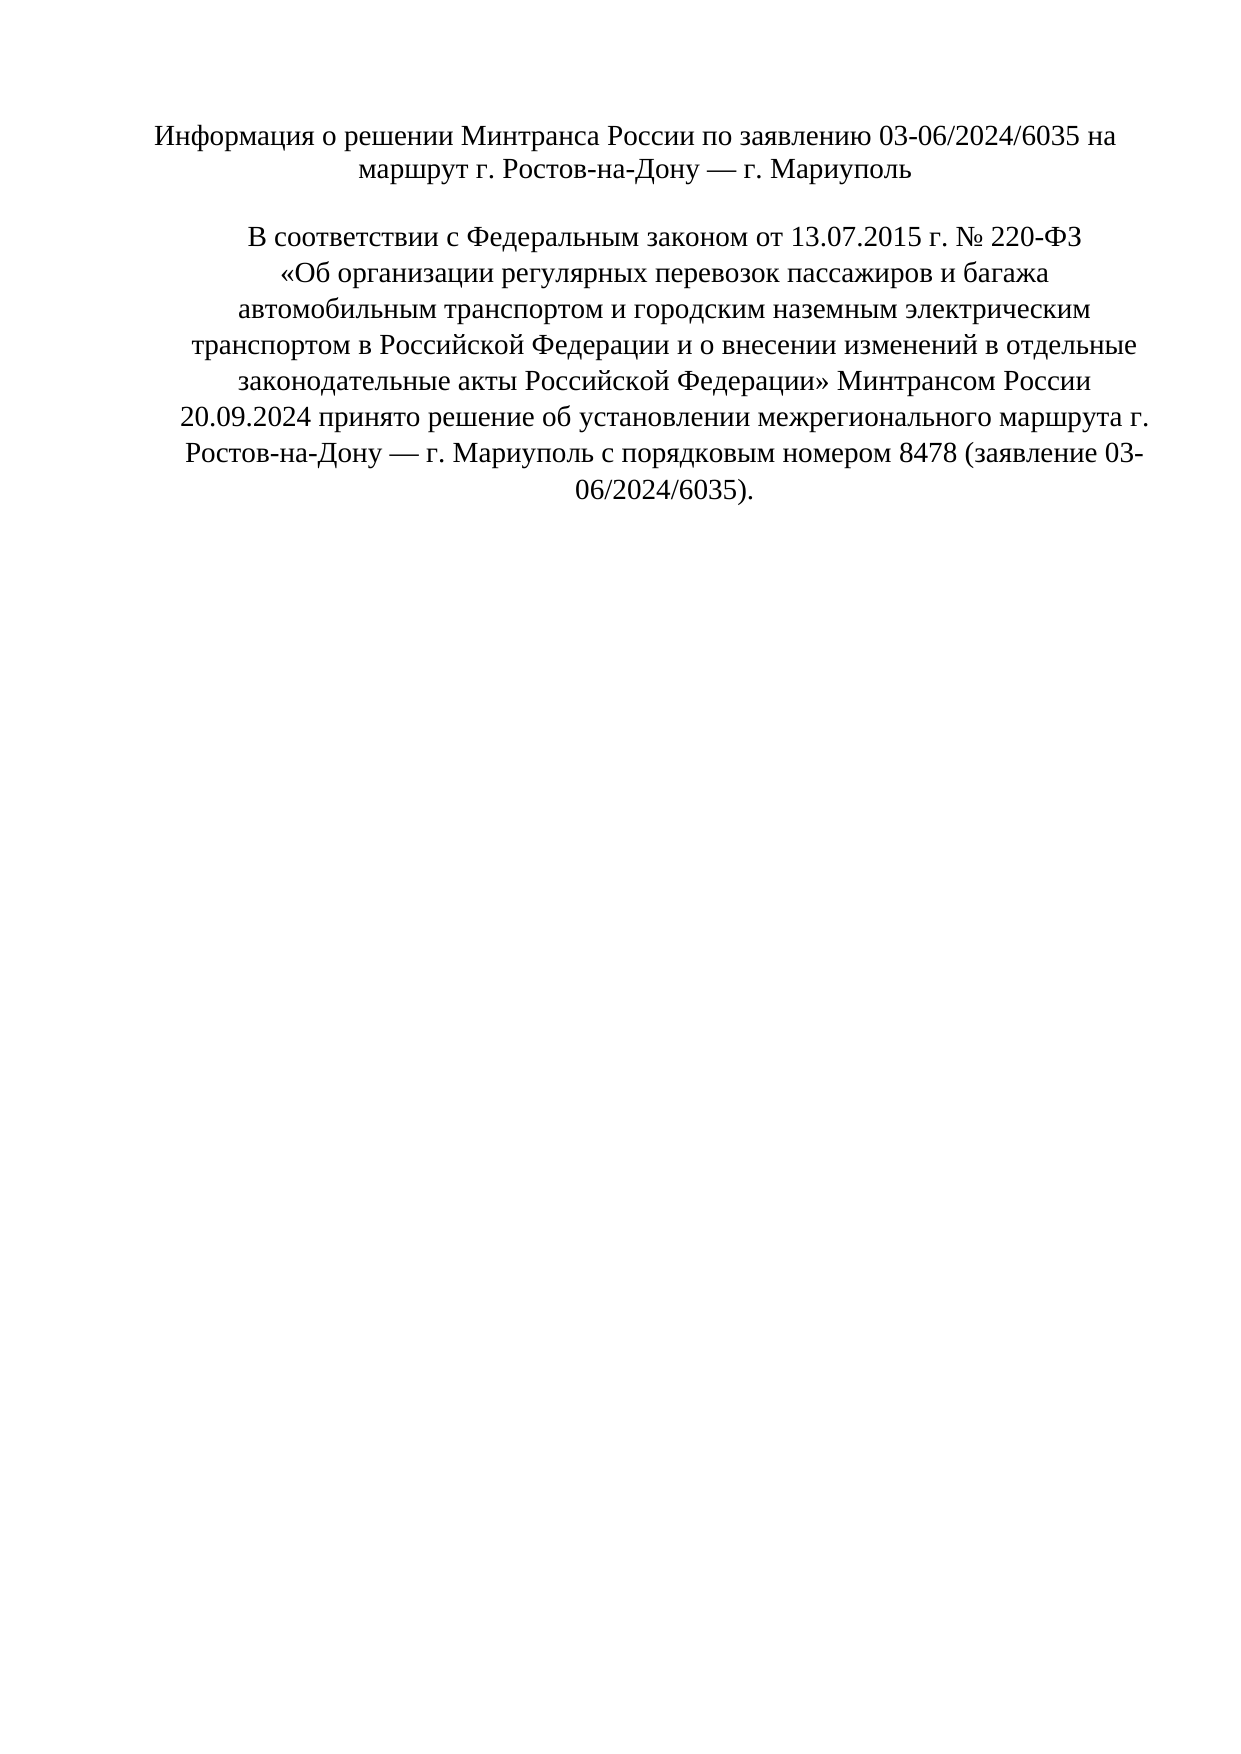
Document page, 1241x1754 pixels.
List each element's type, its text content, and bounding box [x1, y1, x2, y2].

text В соответствии с Федеральным законом от 13.07.2015 г. № 220-ФЗ «Об организации регулярных перевозок пассажиров и багажа автомобильным транспортом и городским наземным электрическим транспортом в Российской Федерации и о внесении изменений в отдельные законодательные акты Российской Федерации» Минтрансом России 20.09.2024 принято решение об установлении межрегионального маршрута г. Ростов-на-Дону — г. Мариуполь с порядковым номером 8478 (заявление 03-06/2024/6035). [177, 219, 1152, 505]
text Информация о решении Минтранса России по заявлению 03-06/2024/6035 на маршрут г. Ростов-на-Дону — г. Мариуполь [118, 118, 1152, 185]
